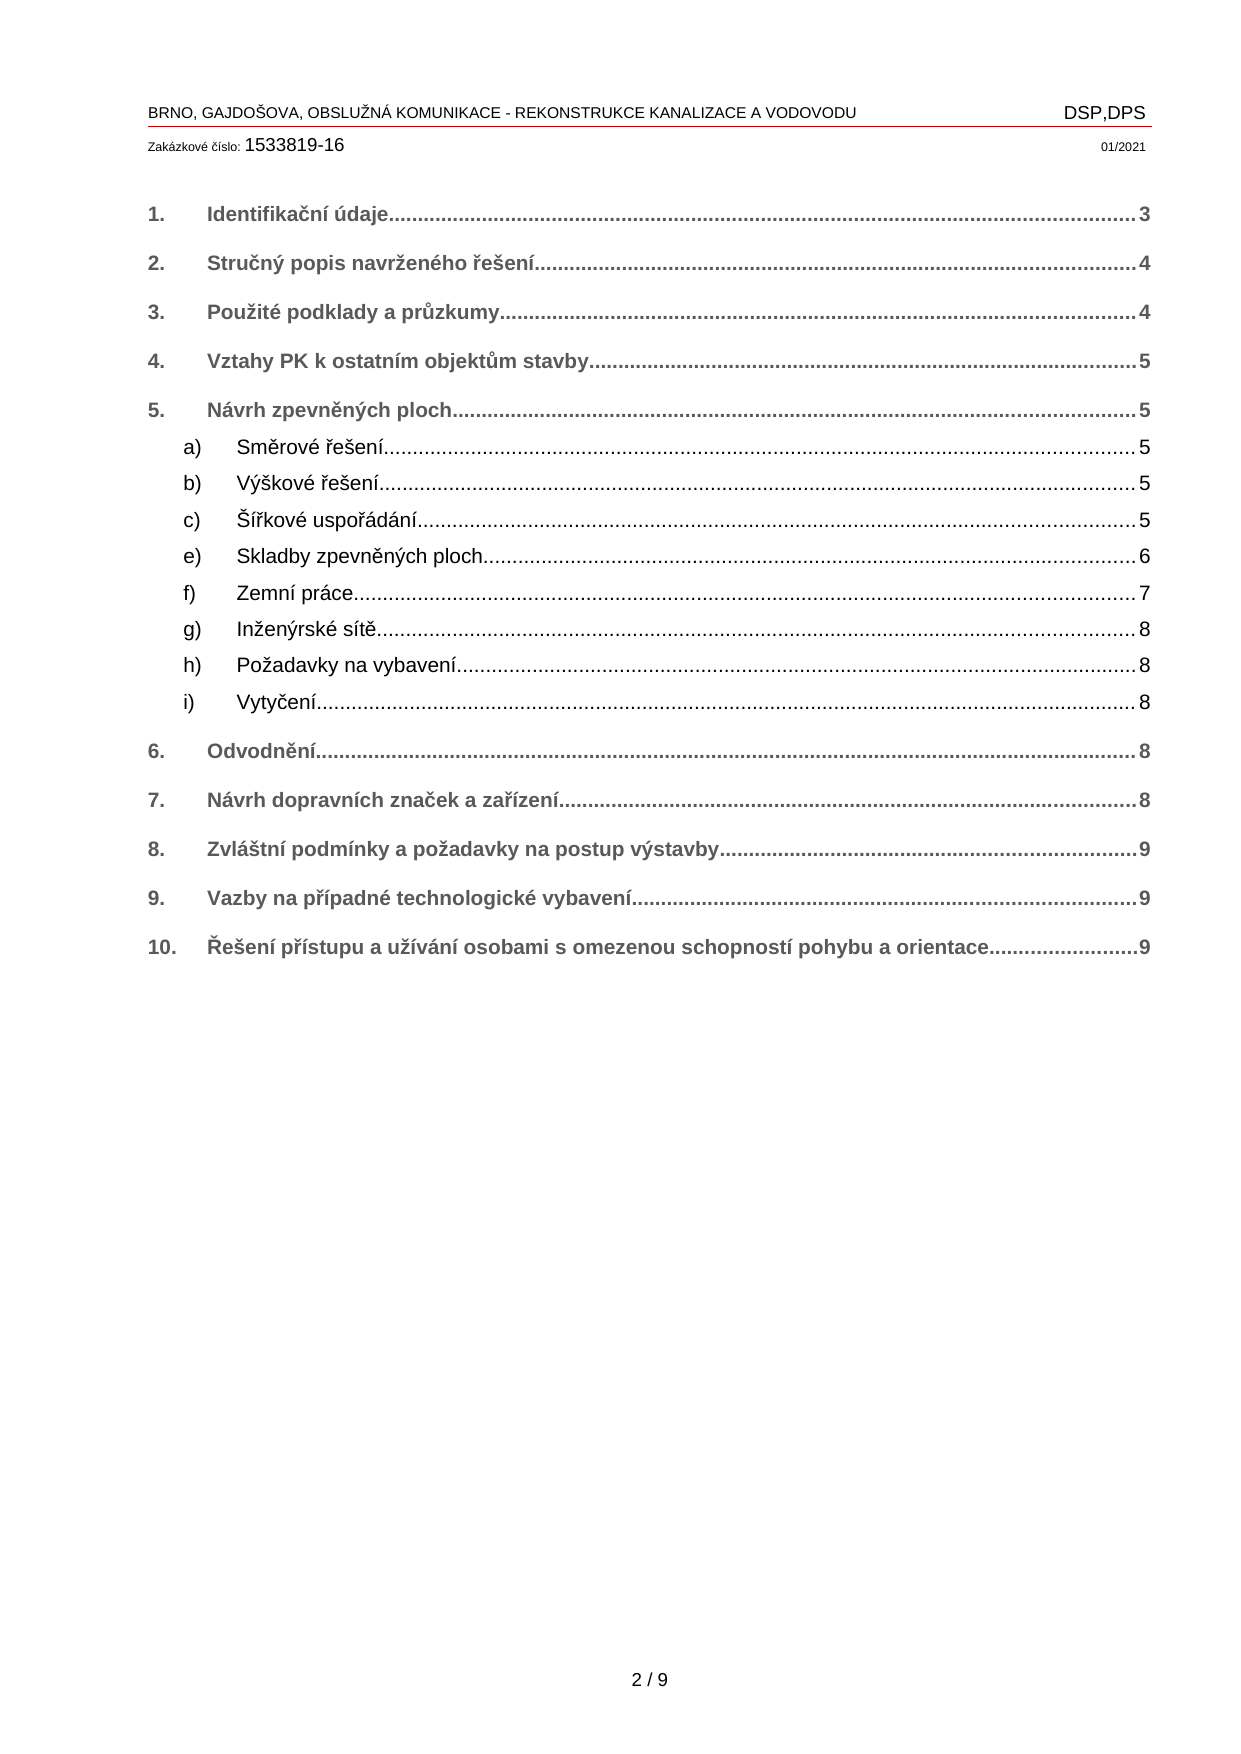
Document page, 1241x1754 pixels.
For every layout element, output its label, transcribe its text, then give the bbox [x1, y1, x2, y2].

text 3. Použité podklady a průzkumy 4 [148, 300, 1152, 324]
text 4. Vztahy PK k ostatním objektům stavby 5 [148, 349, 1152, 373]
text f) Zemní práce 7 [183, 580, 1152, 604]
text c) Šířkové uspořádání 5 [183, 507, 1152, 531]
text e) Skladby zpevněných ploch 6 [183, 544, 1152, 568]
text 7. Návrh dopravních značek a zařízení 8 [148, 788, 1152, 812]
text a) Směrové řešení 5 [183, 434, 1152, 458]
text 9. Vazby na případné technologické vybavení 9 [148, 886, 1152, 909]
text 5. Návrh zpevněných ploch 5 [148, 398, 1152, 422]
text i) Vytyčení 8 [183, 690, 1152, 714]
text h) Požadavky na vybavení 8 [183, 653, 1152, 677]
text 6. Odvodnění 8 [148, 739, 1152, 763]
text b) Výškové řešení 5 [183, 471, 1152, 495]
text 1. Identifikační údaje 3 [148, 202, 1152, 226]
text g) Inženýrské sítě 8 [183, 617, 1152, 641]
text 8. Zvláštní podmínky a požadavky na postup výstavby 9 [148, 837, 1152, 861]
text 2. Stručný popis navrženého řešení 4 [148, 251, 1152, 275]
text 10. Řešení přístupu a užívání osobami s omezenou schopností pohybu a orientace 9 [148, 934, 1152, 958]
